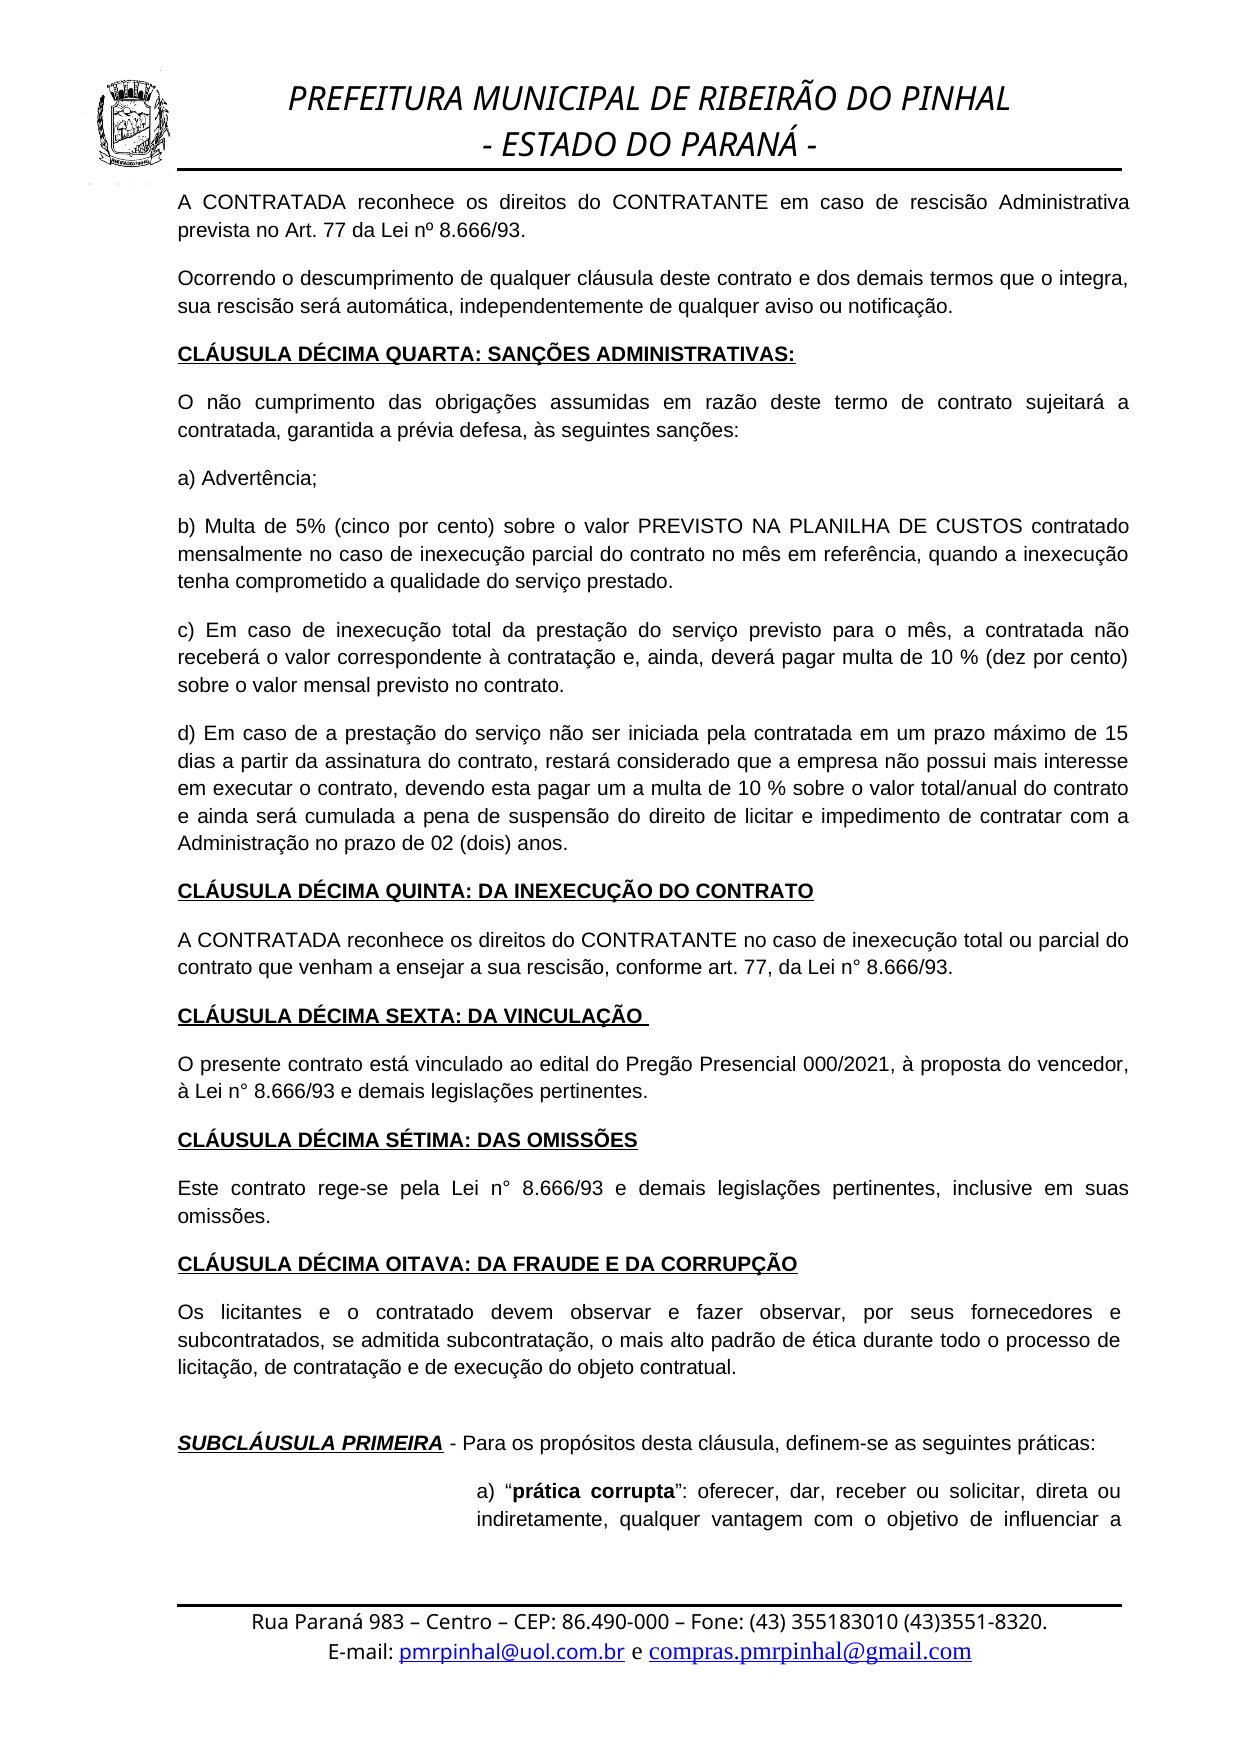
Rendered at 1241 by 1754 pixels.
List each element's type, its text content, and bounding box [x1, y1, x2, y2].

text A CONTRATADA reconhece os direitos do CONTRATANTE em caso de rescisão Administrativa prevista no Art. 77 da Lei nº 8.666/93. [177, 190, 1131, 242]
picture [83, 65, 186, 185]
text CLÁUSULA DÉCIMA SEXTA: DA VINCULAÇÃO [177, 1003, 1131, 1027]
text a) Advertência; [177, 466, 1131, 490]
text SUBCLÁUSULA PRIMEIRA - Para os propósitos desta cláusula, definem-se as seguintes práticas: [177, 1403, 1122, 1455]
text CLÁUSULA DÉCIMA OITAVA: DA FRAUDE E DA CORRUPÇÃO [177, 1252, 1131, 1276]
text O presente contrato está vinculado ao edital do Pregão Presencial 000/2021, à proposta do vencedor, à Lei n° 8.666/93 e demais legislações pertinentes. [177, 1052, 1131, 1103]
text Os licitantes e o contratado devem observar e fazer observar, por seus fornecedores e subcontratados, se admitida subcontratação, o mais alto padrão de ética durante todo o processo de licitação, de contratação e de execução do objeto contratual. [177, 1300, 1122, 1379]
text CLÁUSULA DÉCIMA QUARTA: SANÇÕES ADMINISTRATIVAS: [177, 342, 1131, 366]
text d) Em caso de a prestação do serviço não ser iniciada pela contratada em um prazo máximo de 15 dias a partir da assinatura do contrato, restará considerado que a empresa não possui mais interesse em executar o contrato, devendo esta pagar um a multa de 10 % sobre o valor total/anual do contrato e ainda será cumulada a pena de suspensão do direito de licitar e impedimento de contratar com a Administração no prazo de 02 (dois) anos. [177, 721, 1131, 855]
text A CONTRATADA reconhece os direitos do CONTRATANTE no caso de inexecução total ou parcial do contrato que venham a ensejar a sua rescisão, conforme art. 77, da Lei n° 8.666/93. [177, 928, 1131, 979]
text CLÁUSULA DÉCIMA SÉTIMA: DAS OMISSÕES [177, 1128, 1131, 1152]
text CLÁUSULA DÉCIMA QUINTA: DA INEXECUÇÃO DO CONTRATO [177, 879, 1131, 903]
text Este contrato rege-se pela Lei n° 8.666/93 e demais legislações pertinentes, inclusive em suas omissões. [177, 1176, 1131, 1227]
text c) Em caso de inexecução total da prestação do serviço previsto para o mês, a contratada não receberá o valor correspondente à contratação e, ainda, deverá pagar multa de 10 % (dez por cento) sobre o valor mensal previsto no contrato. [177, 618, 1131, 697]
text O não cumprimento das obrigações assumidas em razão deste termo de contrato sujeitará a contratada, garantida a prévia defesa, às seguintes sanções: [177, 390, 1131, 442]
text b) Multa de 5% (cinco por cento) sobre o valor PREVISTO NA PLANILHA DE CUSTOS contratado mensalmente no caso de inexecução parcial do contrato no mês em referência, quando a inexecução tenha comprometido a qualidade do serviço prestado. [177, 514, 1131, 593]
text Ocorrendo o descumprimento de qualquer cláusula deste contrato e dos demais termos que o integra, sua rescisão será automática, independentemente de qualquer aviso ou notificação. [177, 266, 1131, 317]
